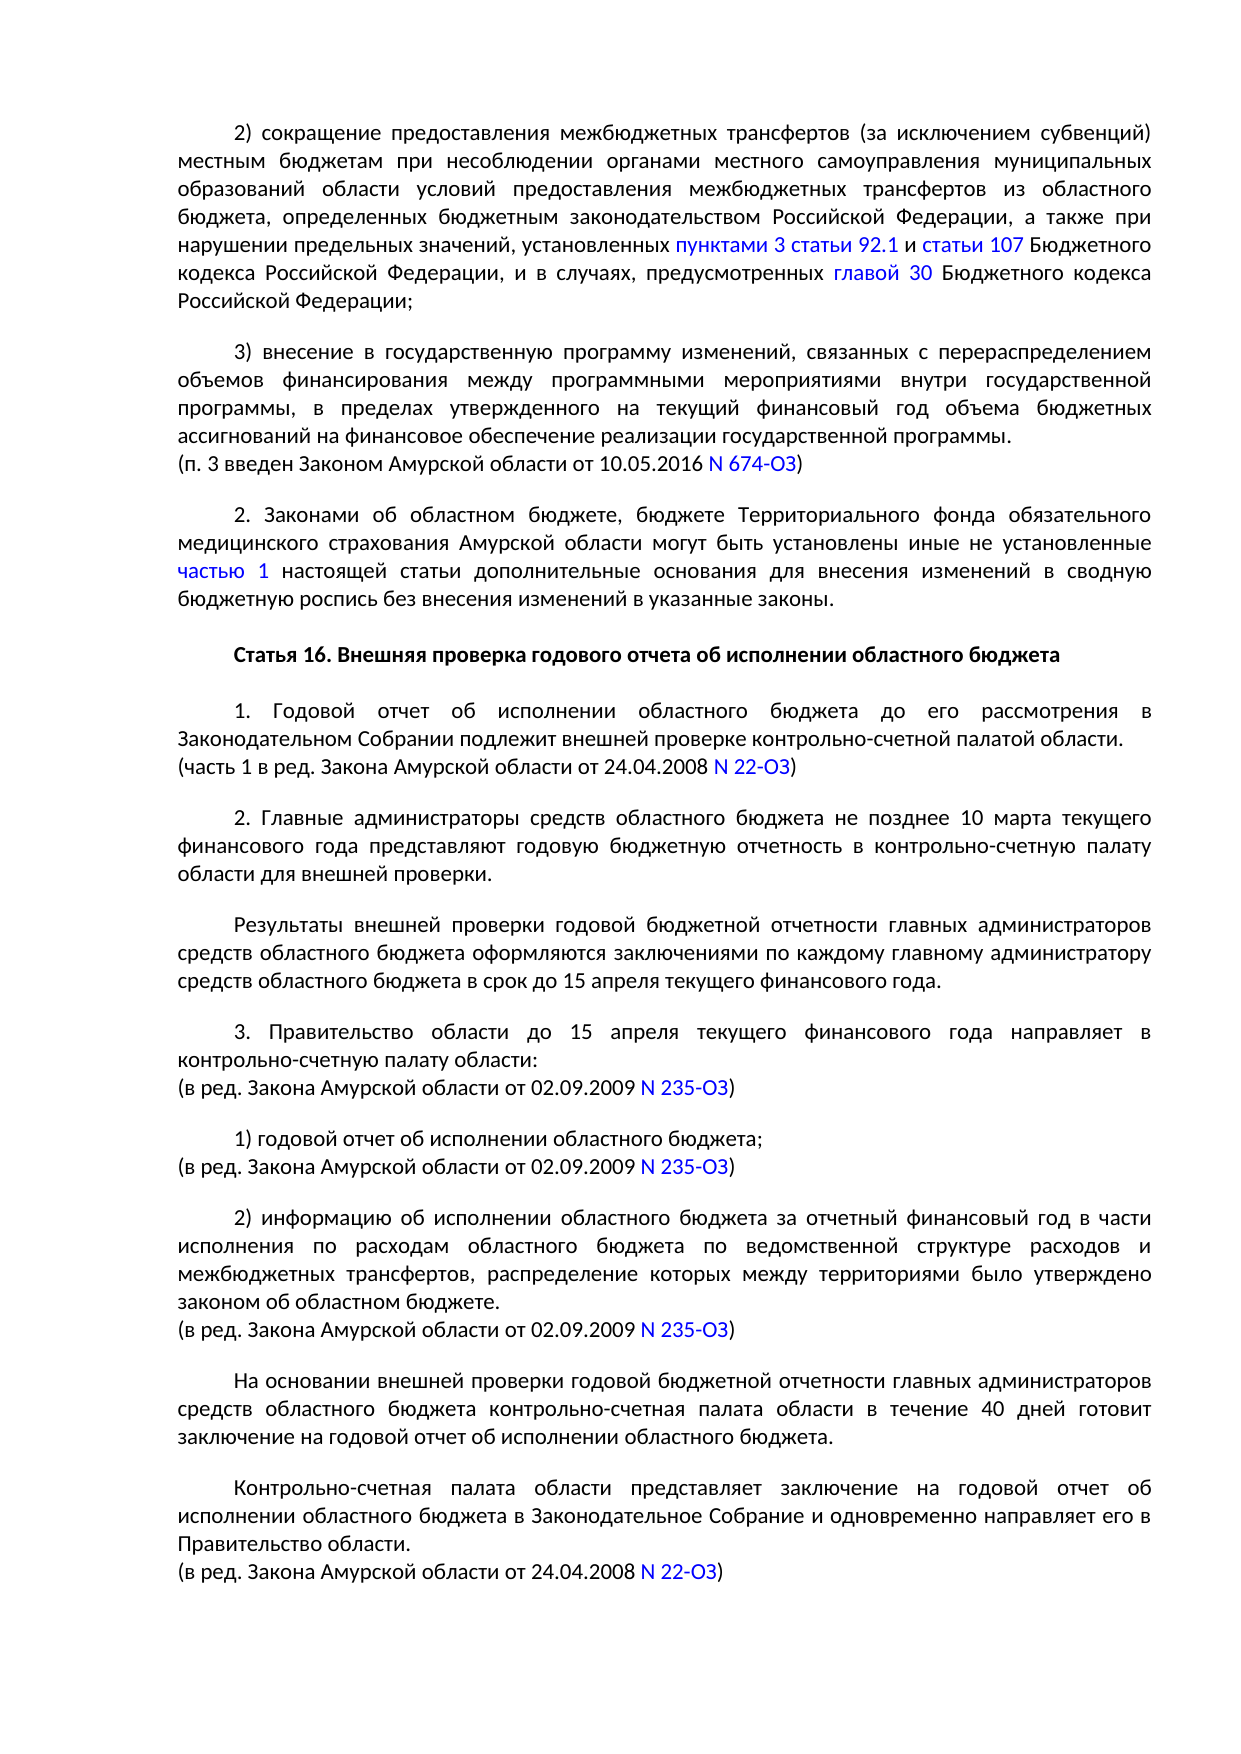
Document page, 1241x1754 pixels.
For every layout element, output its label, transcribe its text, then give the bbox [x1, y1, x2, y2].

text 1. Годовой отчет об исполнении областного бюджета до его рассмотрения в Законодательном Собрании подлежит внешней проверке контрольно-счетной палатой области. [177, 696, 1152, 752]
title Статья 16. Внешняя проверка годового отчета об исполнении областного бюджета [177, 640, 1152, 668]
text 2. Главные администраторы средств областного бюджета не позднее 10 марта текущего финансового года представляют годовую бюджетную отчетность в контрольно-счетную палату области для внешней проверки. [177, 803, 1152, 887]
text 2. Законами об областном бюджете, бюджете Территориального фонда обязательного медицинского страхования Амурской области могут быть установлены иные не установленные частью 1 настоящей статьи дополнительные основания для внесения изменений в сводную бюджетную роспись без внесения изменений в указанные законы. [177, 500, 1152, 612]
text 1) годовой отчет об исполнении областного бюджета; [177, 1124, 1152, 1152]
text Контрольно-счетная палата области представляет заключение на годовой отчет об исполнении областного бюджета в Законодательное Собрание и одновременно направляет его в Правительство области. [177, 1473, 1152, 1557]
text (в ред. Закона Амурской области от 02.09.2009 N 235-ОЗ) [177, 1073, 1152, 1101]
text 3) внесение в государственную программу изменений, связанных с перераспределением объемов финансирования между программными мероприятиями внутри государственной программы, в пределах утвержденного на текущий финансовый год объема бюджетных ассигнований на финансовое обеспечение реализации государственной программы. [177, 337, 1152, 449]
text (в ред. Закона Амурской области от 02.09.2009 N 235-ОЗ) [177, 1315, 1152, 1343]
text (п. 3 введен Законом Амурской области от 10.05.2016 N 674-ОЗ) [177, 449, 1152, 477]
text (часть 1 в ред. Закона Амурской области от 24.04.2008 N 22-ОЗ) [177, 752, 1152, 780]
text Результаты внешней проверки годовой бюджетной отчетности главных администраторов средств областного бюджета оформляются заключениями по каждому главному администратору средств областного бюджета в срок до 15 апреля текущего финансового года. [177, 910, 1152, 994]
text (в ред. Закона Амурской области от 02.09.2009 N 235-ОЗ) [177, 1152, 1152, 1180]
text На основании внешней проверки годовой бюджетной отчетности главных администраторов средств областного бюджета контрольно-счетная палата области в течение 40 дней готовит заключение на годовой отчет об исполнении областного бюджета. [177, 1366, 1152, 1450]
text 2) сокращение предоставления межбюджетных трансфертов (за исключением субвенций) местным бюджетам при несоблюдении органами местного самоуправления муниципальных образований области условий предоставления межбюджетных трансфертов из областного бюджета, определенных бюджетным законодательством Российской Федерации, а также при нарушении предельных значений, установленных пунктами 3 статьи 92.1 и статьи 107 Бюджетного кодекса Российской Федерации, и в случаях, предусмотренных главой 30 Бюджетного кодекса Российской Федерации; [177, 118, 1152, 314]
text 3. Правительство области до 15 апреля текущего финансового года направляет в контрольно-счетную палату области: [177, 1017, 1152, 1073]
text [177, 1557, 1152, 1585]
text 2) информацию об исполнении областного бюджета за отчетный финансовый год в части исполнения по расходам областного бюджета по ведомственной структуре расходов и межбюджетных трансфертов, распределение которых между территориями было утверждено законом об областном бюджете. [177, 1203, 1152, 1315]
